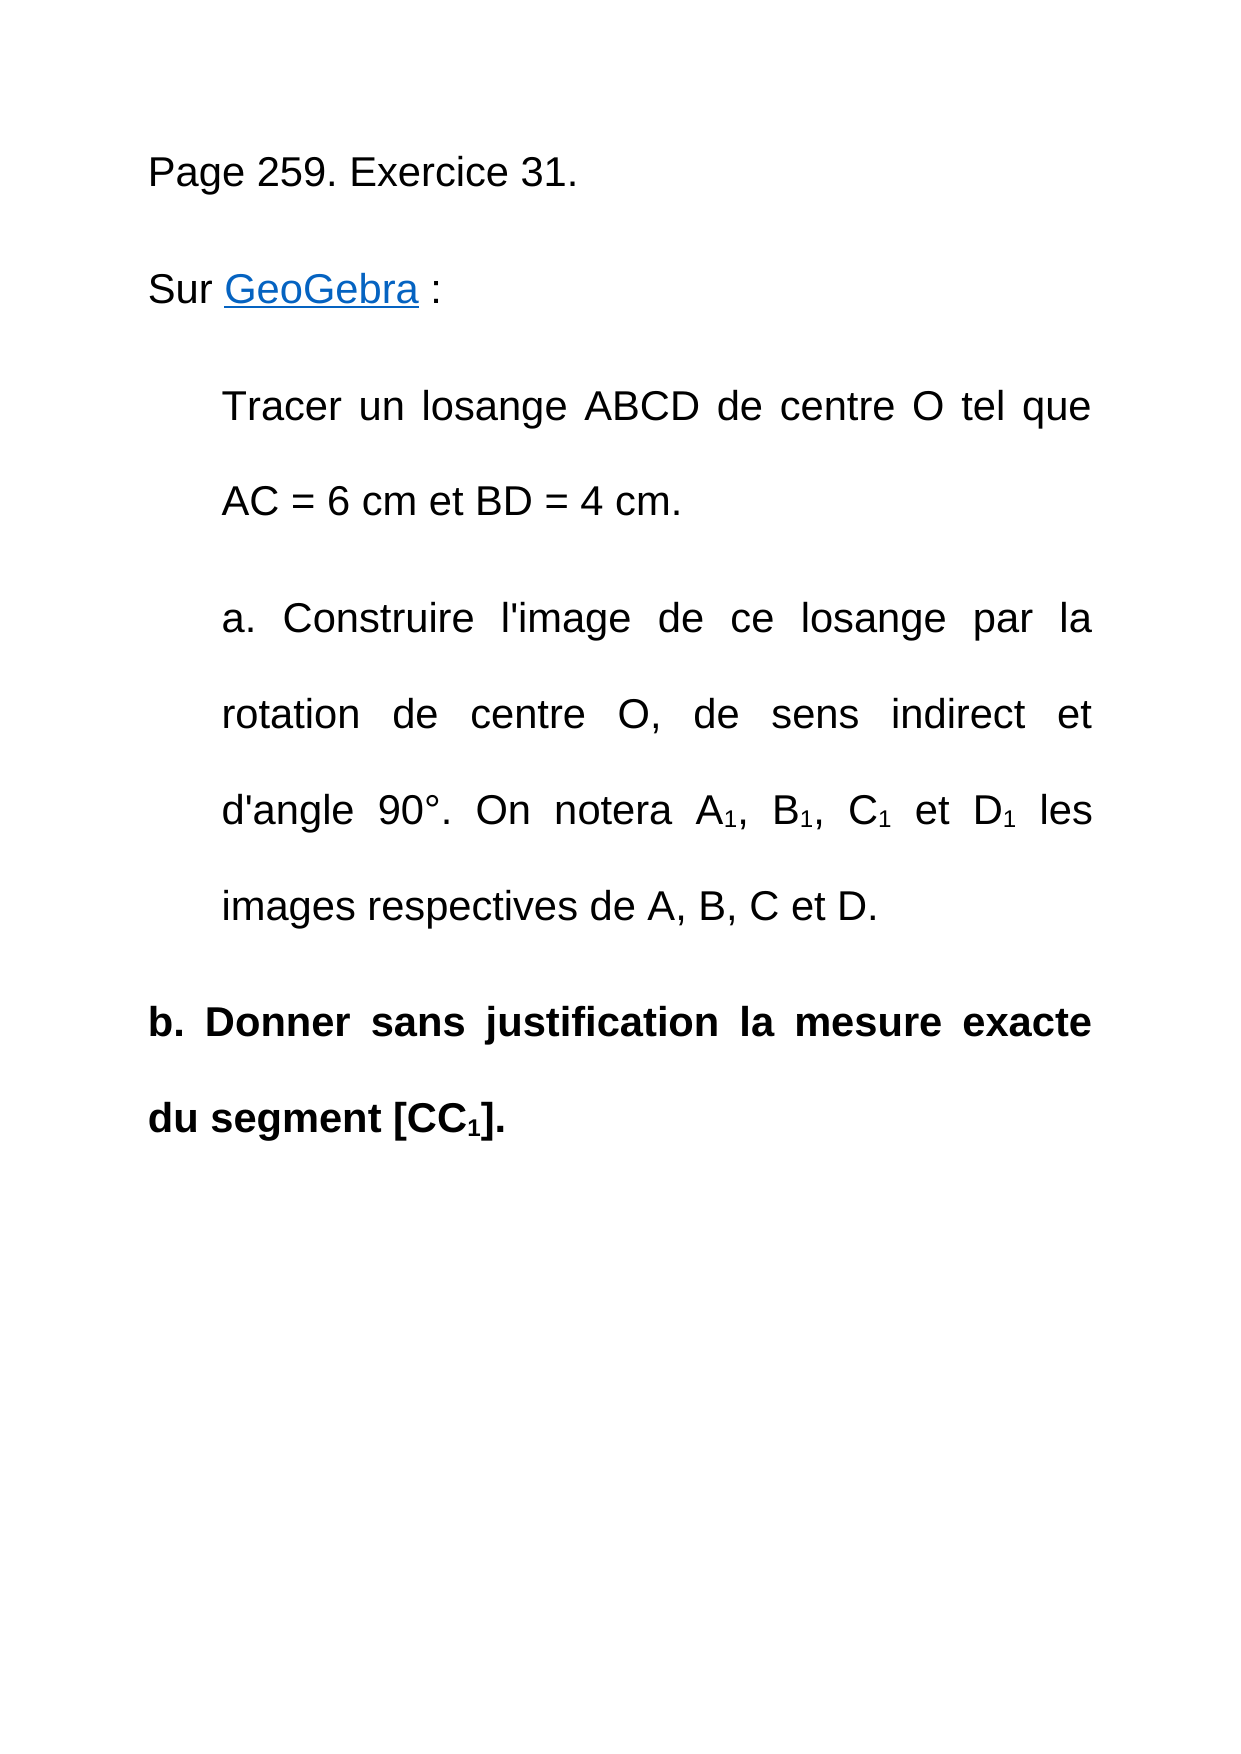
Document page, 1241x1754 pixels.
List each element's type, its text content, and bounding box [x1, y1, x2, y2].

text Page 259. Exercice 31. [148, 148, 1093, 196]
text a. Construire l'image de ce losange par la rotation de centre O, de sens indirect et d'angle 90°. On notera A1, B1, C1 et D1 les images respectives de A, B, C et D. [221, 593, 1093, 929]
text Tracer un losange ABCD de centre O tel que AC = 6 cm et BD = 4 cm. [221, 381, 1093, 525]
text b. Donner sans justification la mesure exacte du segment [CC1]. [148, 998, 1093, 1141]
text Sur GeoGebra : [148, 264, 1093, 312]
